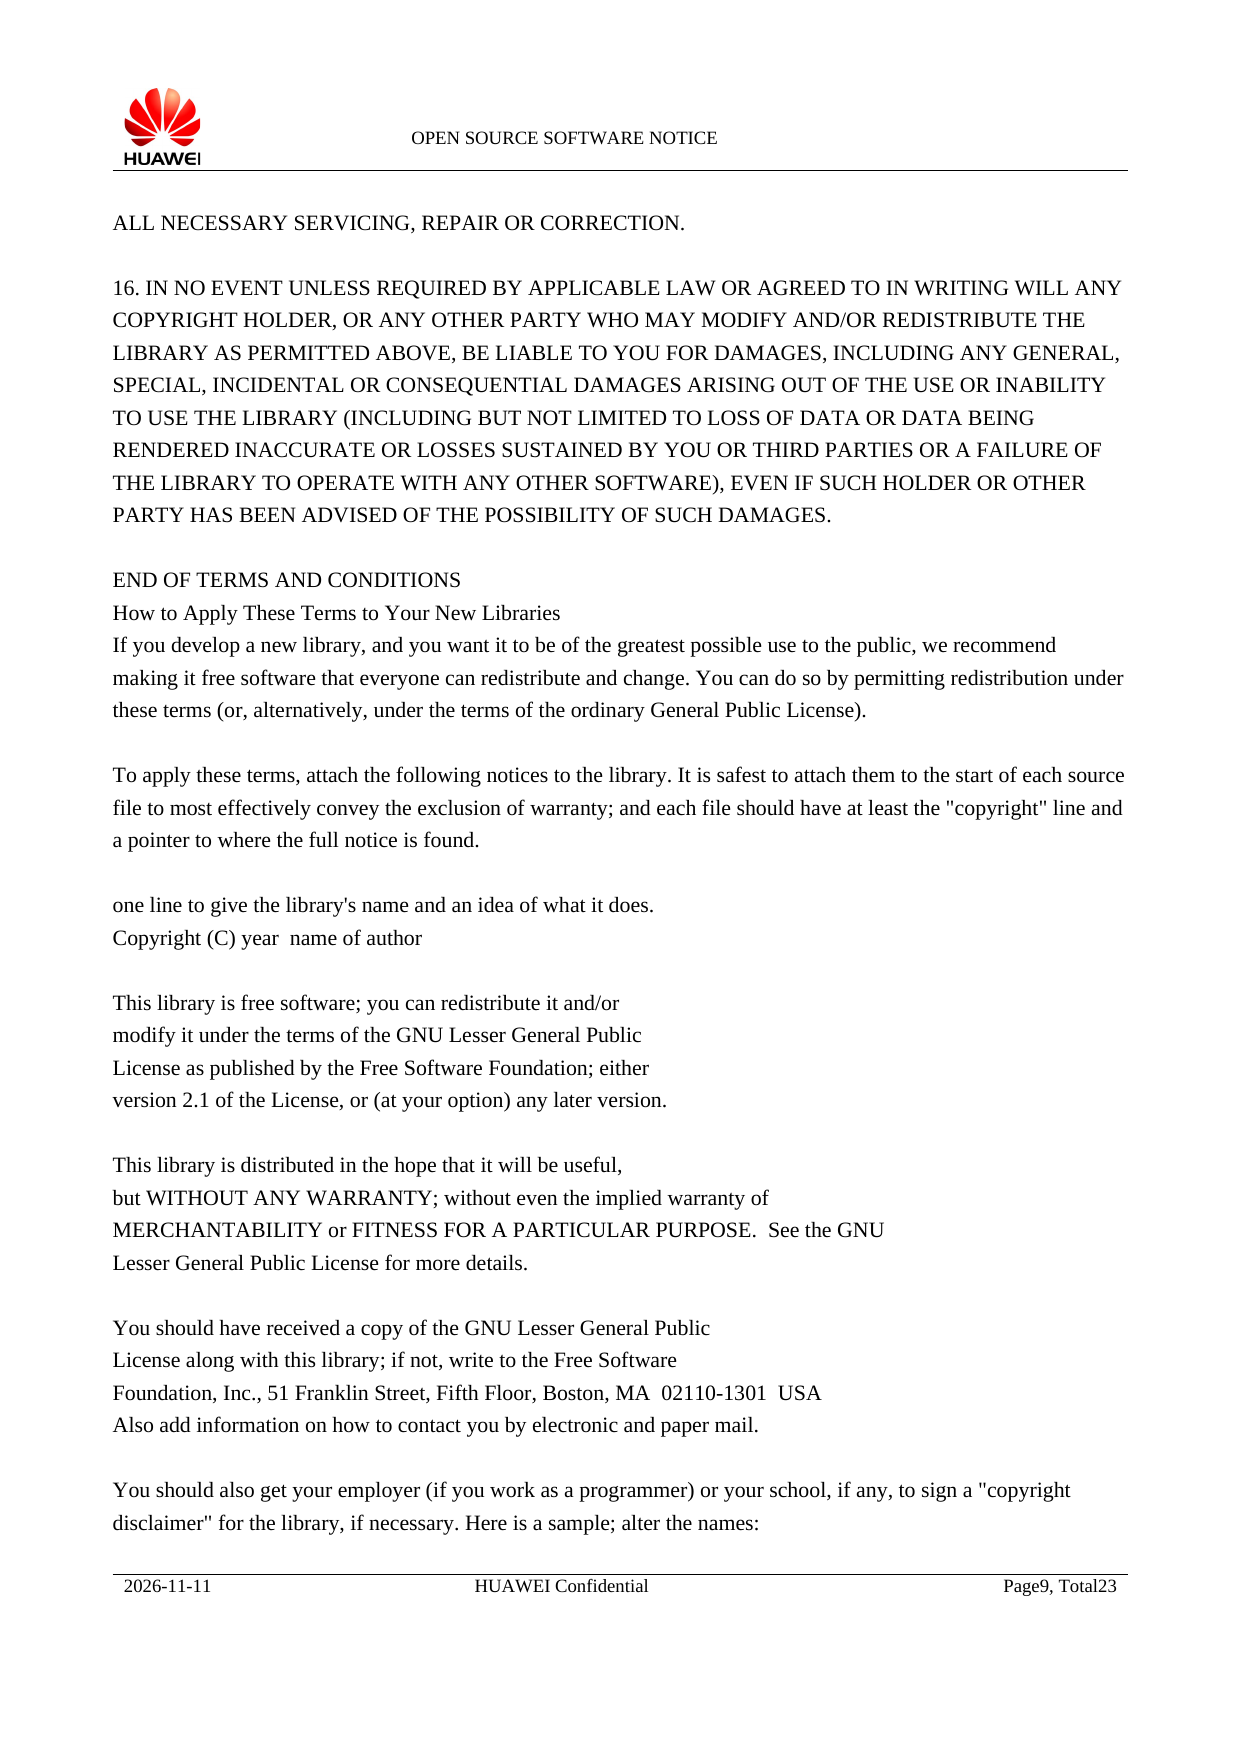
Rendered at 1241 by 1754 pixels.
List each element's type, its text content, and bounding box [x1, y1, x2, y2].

picture [124, 88, 201, 165]
